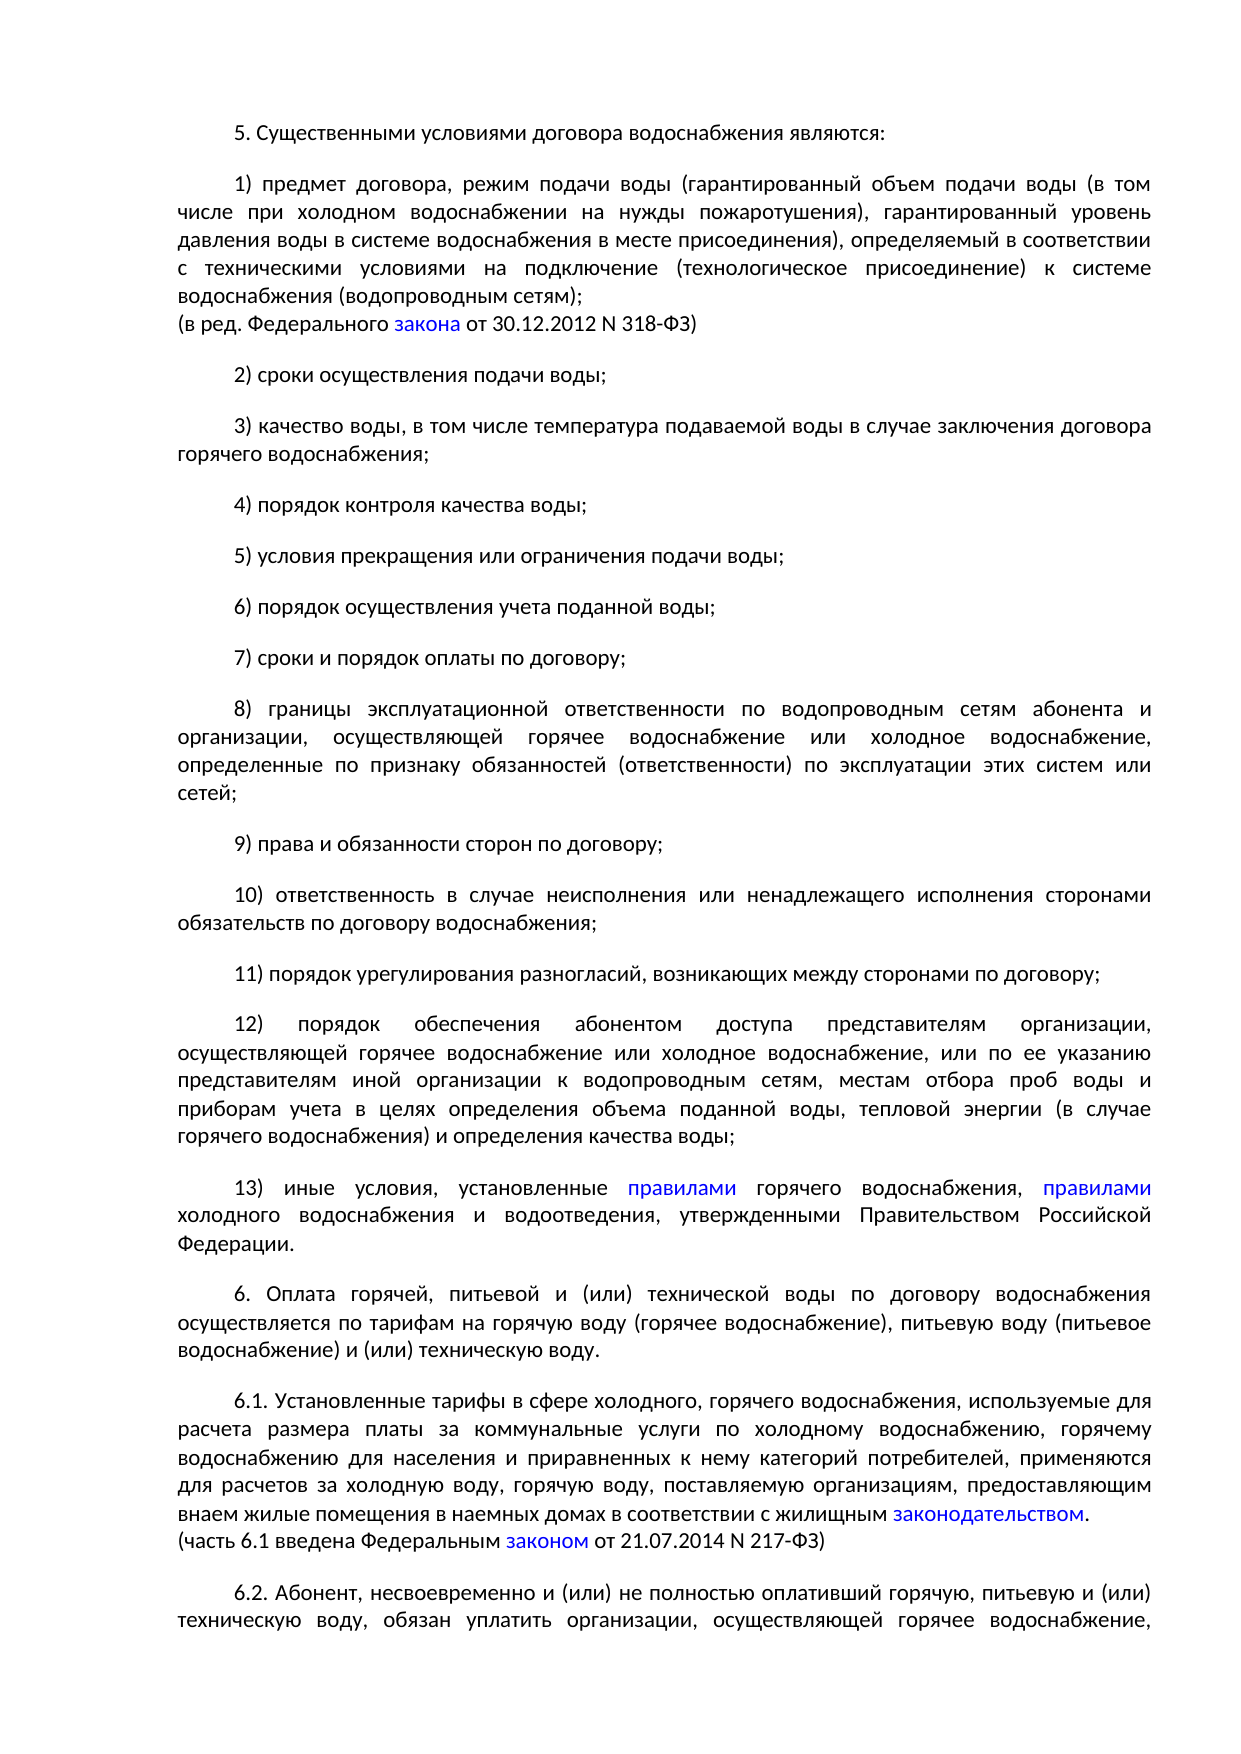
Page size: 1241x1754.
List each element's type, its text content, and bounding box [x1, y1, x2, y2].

text (часть 6.1 введена Федеральным законом от 21.07.2014 N 217-ФЗ) [177, 1527, 1152, 1555]
text 10) ответственность в случае неисполнения или ненадлежащего исполнения сторонами обязательств по договору водоснабжения; [177, 880, 1152, 936]
text 5) условия прекращения или ограничения подачи воды; [177, 541, 1152, 569]
text 11) порядок урегулирования разногласий, возникающих между сторонами по договору; [177, 959, 1152, 987]
text 13) иные условия, установленные правилами горячего водоснабжения, правилами холодного водоснабжения и водоотведения, утвержденными Правительством Российской Федерации. [177, 1173, 1152, 1257]
text 5. Существенными условиями договора водоснабжения являются: [177, 118, 1152, 146]
text 3) качество воды, в том числе температура подаваемой воды в случае заключения договора горячего водоснабжения; [177, 411, 1152, 467]
text 6) порядок осуществления учета поданной воды; [177, 592, 1152, 620]
text 6.1. Установленные тарифы в сфере холодного, горячего водоснабжения, используемые для расчета размера платы за коммунальные услуги по холодному водоснабжению, горячему водоснабжению для населения и приравненных к нему категорий потребителей, применяются для расчетов за холодную воду, горячую воду, поставляемую организациям, предоставляющим внаем жилые помещения в наемных домах в соответствии с жилищным законодательством. [177, 1387, 1152, 1527]
text (в ред. Федерального закона от 30.12.2012 N 318-ФЗ) [177, 309, 1152, 337]
text 7) сроки и порядок оплаты по договору; [177, 643, 1152, 671]
text 2) сроки осуществления подачи воды; [177, 360, 1152, 388]
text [177, 1578, 1152, 1634]
text 8) границы эксплуатационной ответственности по водопроводным сетям абонента и организации, осуществляющей горячее водоснабжение или холодное водоснабжение, определенные по признаку обязанностей (ответственности) по эксплуатации этих систем или сетей; [177, 694, 1152, 806]
text 9) права и обязанности сторон по договору; [177, 829, 1152, 857]
text 6. Оплата горячей, питьевой и (или) технической воды по договору водоснабжения осуществляется по тарифам на горячую воду (горячее водоснабжение), питьевую воду (питьевое водоснабжение) и (или) техническую воду. [177, 1279, 1152, 1364]
text 1) предмет договора, режим подачи воды (гарантированный объем подачи воды (в том числе при холодном водоснабжении на нужды пожаротушения), гарантированный уровень давления воды в системе водоснабжения в месте присоединения), определяемый в соответствии с техническими условиями на подключение (технологическое присоединение) к системе водоснабжения (водопроводным сетям); [177, 169, 1152, 309]
text 4) порядок контроля качества воды; [177, 490, 1152, 518]
text 12) порядок обеспечения абонентом доступа представителям организации, осуществляющей горячее водоснабжение или холодное водоснабжение, или по ее указанию представителям иной организации к водопроводным сетям, местам отбора проб воды и приборам учета в целях определения объема поданной воды, тепловой энергии (в случае горячего водоснабжения) и определения качества воды; [177, 1009, 1152, 1150]
